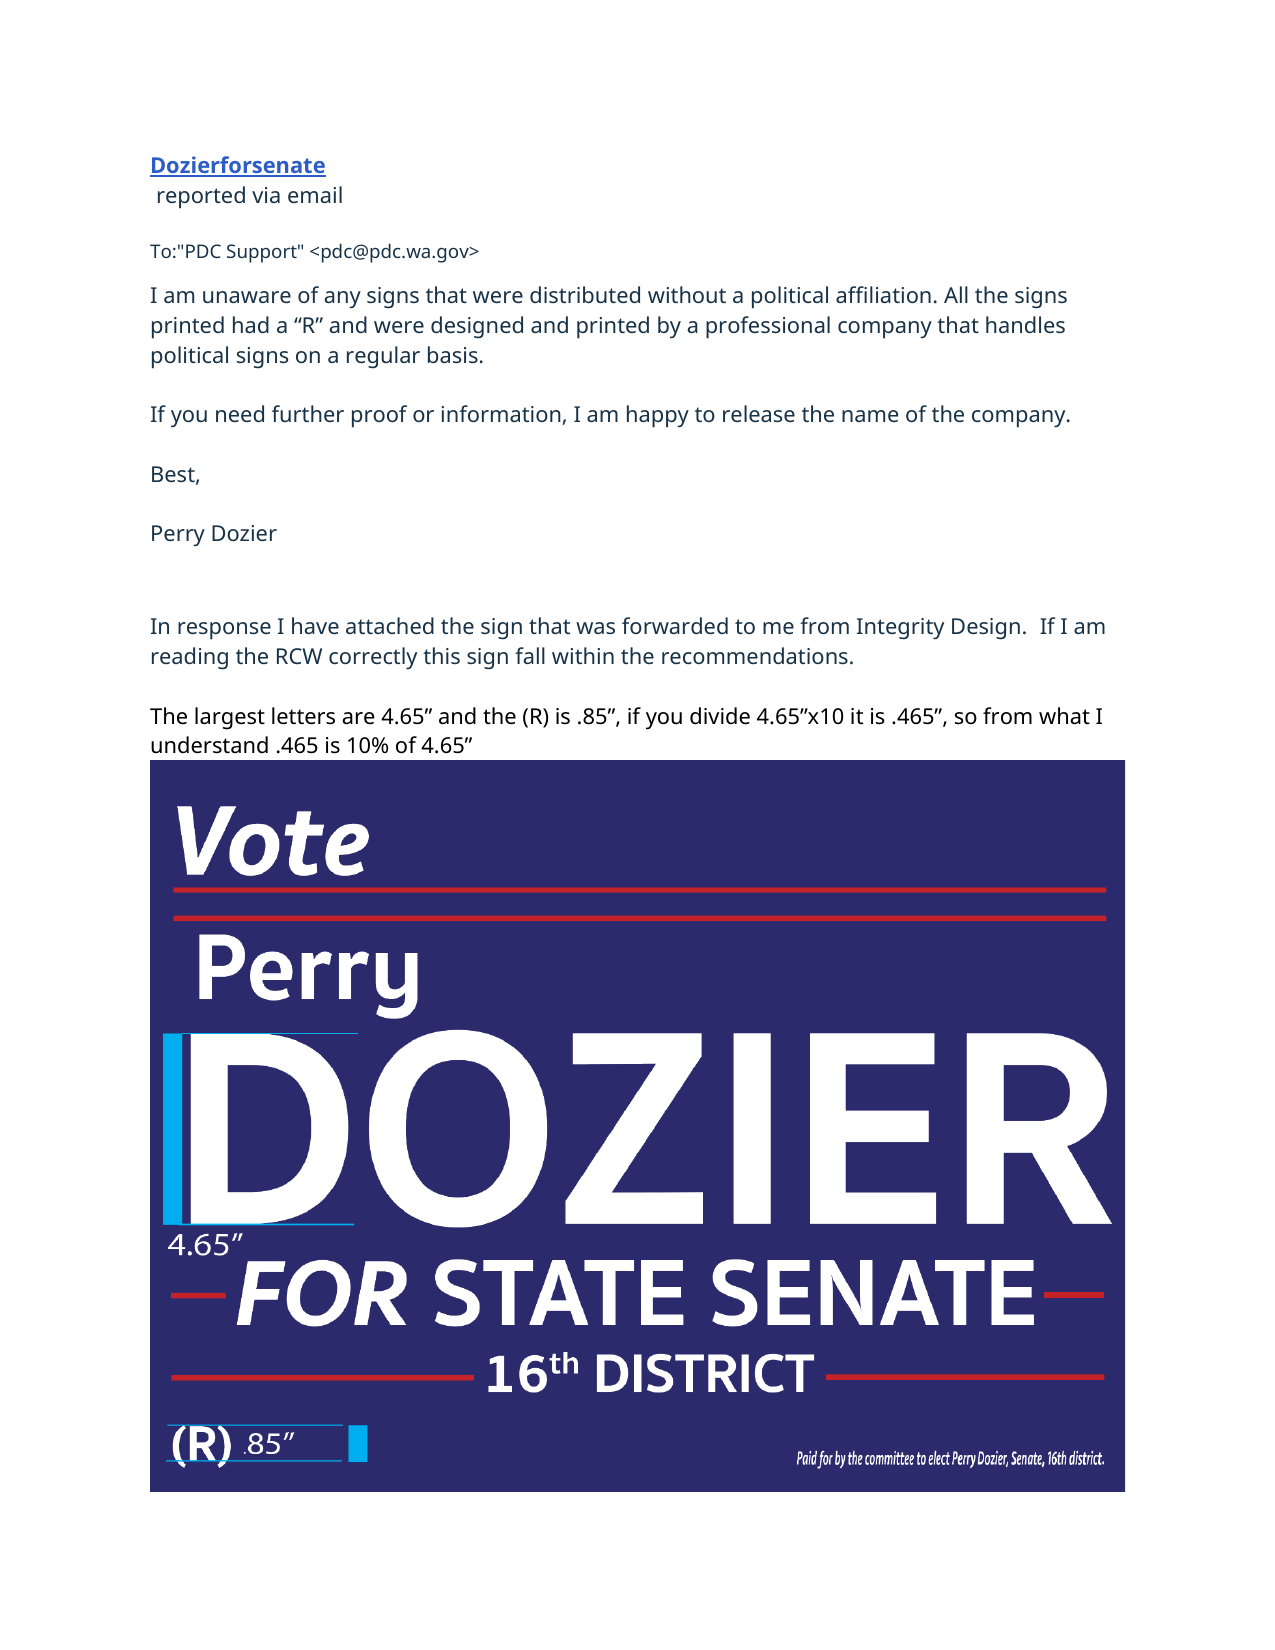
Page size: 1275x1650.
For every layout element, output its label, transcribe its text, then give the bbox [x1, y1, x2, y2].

text In response I have attached the sign that was forwarded to me from Integrity Design. If I am reading the RCW correctly this sign fall within the recommendations. [150, 611, 1125, 671]
text To:"PDC Support" <pdc@pdc.wa.gov> [150, 238, 1125, 263]
picture [150, 760, 1125, 1492]
text The largest letters are 4.65” and the (R) is .85”, if you divide 4.65”x10 it is .465”, so from what I understand .465 is 10% of 4.65” [150, 701, 1125, 760]
text I am unaware of any signs that were distributed without a political affiliation. All the signs printed had a “R” and were designed and printed by a professional company that handles political signs on a regular basis. If you need further proof or information, I am happy to release the name of the company. Best, Perry Dozier [150, 280, 1125, 548]
text Dozierforsenate [150, 150, 1125, 180]
text reported via email [150, 180, 1125, 209]
